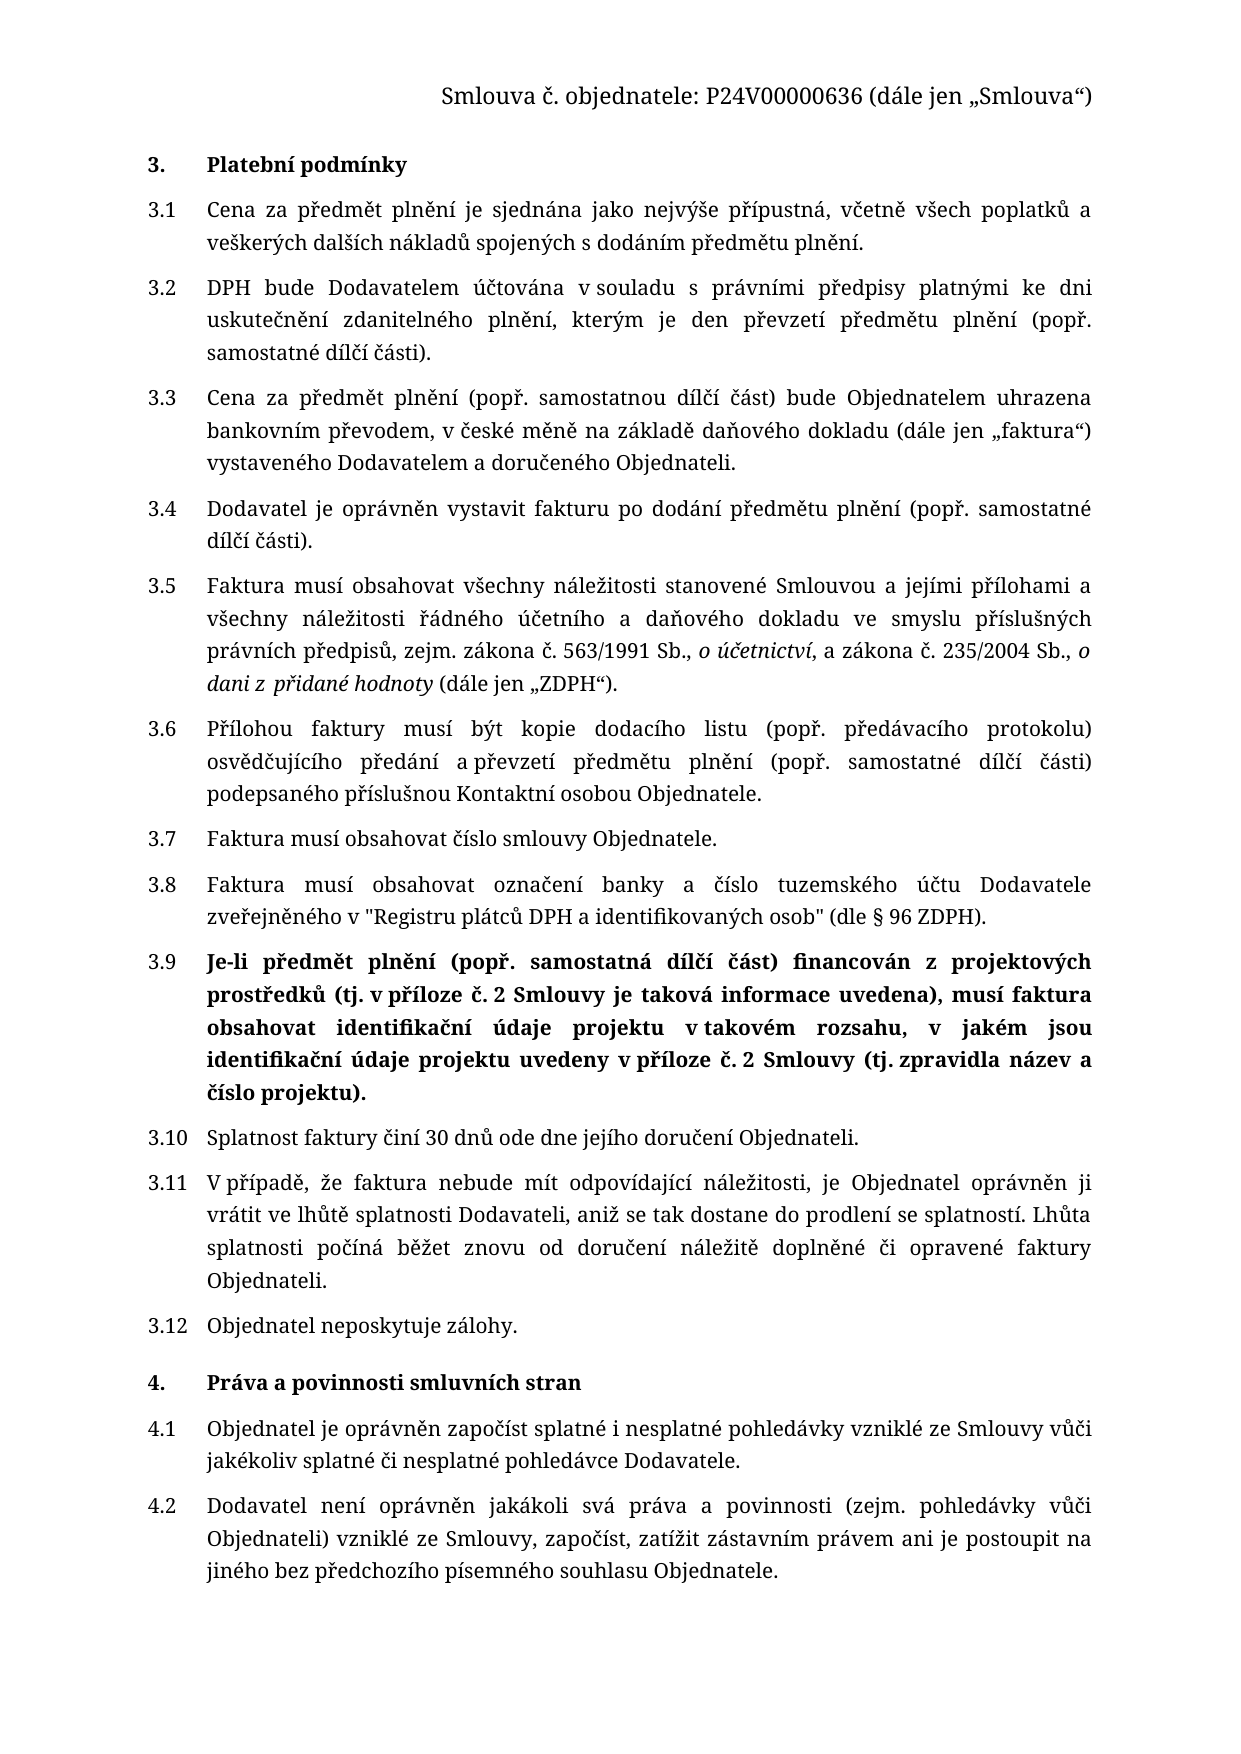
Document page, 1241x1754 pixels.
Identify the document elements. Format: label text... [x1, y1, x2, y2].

list Faktura musí obsahovat označení banky a číslo tuzemského účtu Dodavatele zveřejněného v "Registru plátců DPH a identifikovaných osob" (dle § 96 ZDPH). [148, 870, 1093, 931]
list DPH bude Dodavatelem účtována v souladu s právními předpisy platnými ke dni uskutečnění zdanitelného plnění, kterým je den převzetí předmětu plnění (popř. samostatné dílčí části). [148, 273, 1093, 367]
list Splatnost faktury činí 30 dnů ode dne jejího doručení Objednateli. [148, 1123, 1093, 1151]
list V případě, že faktura nebude mít odpovídající náležitosti, je Objednatel oprávněn ji vrátit ve lhůtě splatnosti Dodavateli, aniž se tak dostane do prodlení se splatností. Lhůta splatnosti počíná běžet znovu od doručení náležitě doplněné či opravené faktury Objednateli. [148, 1168, 1093, 1294]
list Faktura musí obsahovat číslo smlouvy Objednatele. [148, 824, 1093, 853]
list Práva a povinnosti smluvních stran [148, 1368, 1093, 1397]
list Je-li předmět plnění (popř. samostatná dílčí část) financován z projektových prostředků (tj. v příloze č. 2 Smlouvy je taková informace uvedena), musí faktura obsahovat identifikační údaje projektu v takovém rozsahu, v jakém jsou identifikační údaje projektu uvedeny v příloze č. 2 Smlouvy (tj. zpravidla název a číslo projektu). [148, 947, 1093, 1106]
list Cena za předmět plnění (popř. samostatnou dílčí část) bude Objednatelem uhrazena bankovním převodem, v české měně na základě daňového dokladu (dále jen „faktura“) vystaveného Dodavatelem a doručeného Objednateli. [148, 383, 1093, 477]
list Platební podmínky [148, 150, 1093, 179]
list Objednatel neposkytuje zálohy. [148, 1311, 1093, 1339]
list Objednatel je oprávněn započíst splatné i nesplatné pohledávky vzniklé ze Smlouvy vůči jakékoliv splatné či nesplatné pohledávce Dodavatele. [148, 1414, 1093, 1475]
list Přílohou faktury musí být kopie dodacího listu (popř. předávacího protokolu) osvědčujícího předání a převzetí předmětu plnění (popř. samostatné dílčí části) podepsaného příslušnou Kontaktní osobou Objednatele. [148, 714, 1093, 808]
list Dodavatel je oprávněn vystavit fakturu po dodání předmětu plnění (popř. samostatné dílčí části). [148, 494, 1093, 555]
list Faktura musí obsahovat všechny náležitosti stanovené Smlouvou a jejími přílohami a všechny náležitosti řádného účetního a daňového dokladu ve smyslu příslušných právních předpisů, zejm. zákona č. 563/1991 Sb., o účetnictví, a zákona č. 235/2004 Sb., o dani z přidané hodnoty (dále jen „ZDPH“). [148, 571, 1093, 698]
list Dodavatel není oprávněn jakákoli svá práva a povinnosti (zejm. pohledávky vůči Objednateli) vzniklé ze Smlouvy, započíst, zatížit zástavním právem ani je postoupit na jiného bez předchozího písemného souhlasu Objednatele. [148, 1491, 1093, 1585]
list Cena za předmět plnění je sjednána jako nejvýše přípustná, včetně všech poplatků a veškerých dalších nákladů spojených s dodáním předmětu plnění. [148, 195, 1093, 256]
